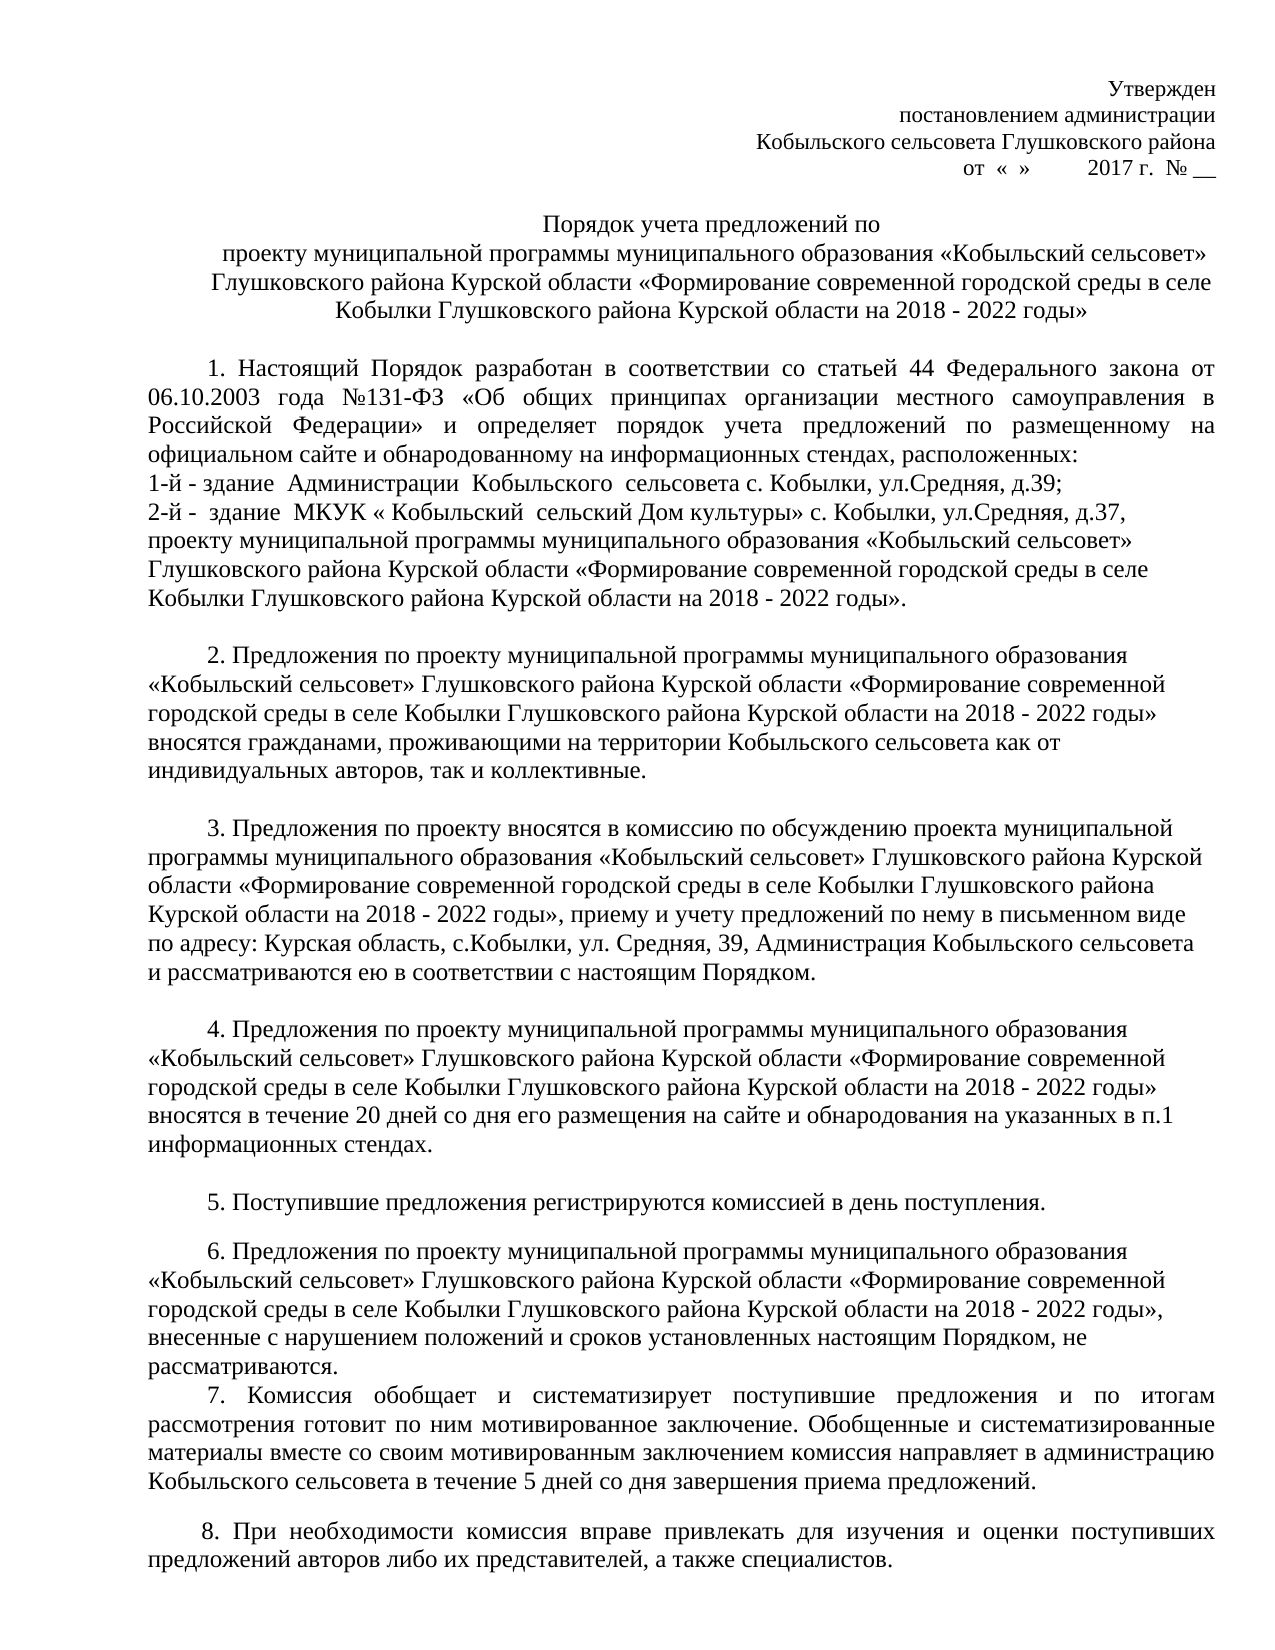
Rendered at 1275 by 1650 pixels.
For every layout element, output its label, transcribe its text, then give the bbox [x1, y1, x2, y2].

text 8. При необходимости комиссия вправе привлекать для изучения и оценки поступивших предложений авторов либо их представителей, а также специалистов. [148, 1516, 1216, 1573]
text 1. Настоящий Порядок разработан в соответствии со статьей 44 Федерального закона от 06.10.2003 года №131-ФЗ «Об общих принципах организации местного самоуправления в Российской Федерации» и определяет порядок учета предложений по размещенному на официальном сайте и обнародованному на информационных стендах, расположенных: [148, 353, 1216, 468]
text Порядок учета предложений по [207, 209, 1216, 238]
text 3. Предложения по проекту вносятся в комиссию по обсуждению проекта муниципальной программы муниципального образования «Кобыльский сельсовет» Глушковского района Курской области «Формирование современной городской среды в селе Кобылки Глушковского района Курской области на 2018 - 2022 годы», приему и учету предложений по нему в письменном виде по адресу: Курская область, с.Кобылки, ул. Средняя, 39, Администрация Кобыльского сельсовета и рассматриваются ею в соответствии с настоящим Порядком. [148, 813, 1216, 985]
text Кобыльского сельсовета Глушковского района [207, 128, 1216, 154]
text постановлением администрации [207, 101, 1216, 128]
text 2-й - здание МКУК « Кобыльский сельский Дом культуры» с. Кобылки, ул.Средняя, д.37, [148, 497, 1216, 525]
text 2. Предложения по проекту муниципальной программы муниципального образования «Кобыльский сельсовет» Глушковского района Курской области «Формирование современной городской среды в селе Кобылки Глушковского района Курской области на 2018 - 2022 годы» вносятся гражданами, проживающими на территории Кобыльского сельсовета как от индивидуальных авторов, так и коллективные. [148, 640, 1216, 784]
text 5. Поступившие предложения регистрируются комиссией в день поступления. [148, 1187, 1216, 1215]
text от « » 2017 г. № __ [207, 154, 1216, 180]
text 1-й - здание Администрации Кобыльского сельсовета с. Кобылки, ул.Средняя, д.39; [148, 468, 1216, 497]
text проекту муниципальной программы муниципального образования «Кобыльский сельсовет» Глушковского района Курской области «Формирование современной городской среды в селе Кобылки Глушковского района Курской области на 2018 - 2022 годы». [148, 525, 1216, 612]
text 4. Предложения по проекту муниципальной программы муниципального образования «Кобыльский сельсовет» Глушковского района Курской области «Формирование современной городской среды в селе Кобылки Глушковского района Курской области на 2018 - 2022 годы» вносятся в течение 20 дней со дня его размещения на сайте и обнародования на указанных в п.1 информационных стендах. [148, 1014, 1216, 1158]
text 7. Комиссия обобщает и систематизирует поступившие предложения и по итогам рассмотрения готовит по ним мотивированное заключение. Обобщенные и систематизированные материалы вместе со своим мотивированным заключением комиссия направляет в администрацию Кобыльского сельсовета в течение 5 дней со дня завершения приема предложений. [148, 1380, 1216, 1495]
text проекту муниципальной программы муниципального образования «Кобыльский сельсовет» Глушковского района Курской области «Формирование современной городской среды в селе Кобылки Глушковского района Курской области на 2018 - 2022 годы» [207, 238, 1216, 324]
text 6. Предложения по проекту муниципальной программы муниципального образования «Кобыльский сельсовет» Глушковского района Курской области «Формирование современной городской среды в селе Кобылки Глушковского района Курской области на 2018 - 2022 годы», внесенные с нарушением положений и сроков установленных настоящим Порядком, не рассматриваются. [148, 1236, 1216, 1380]
text Утвержден [856, 75, 1216, 101]
